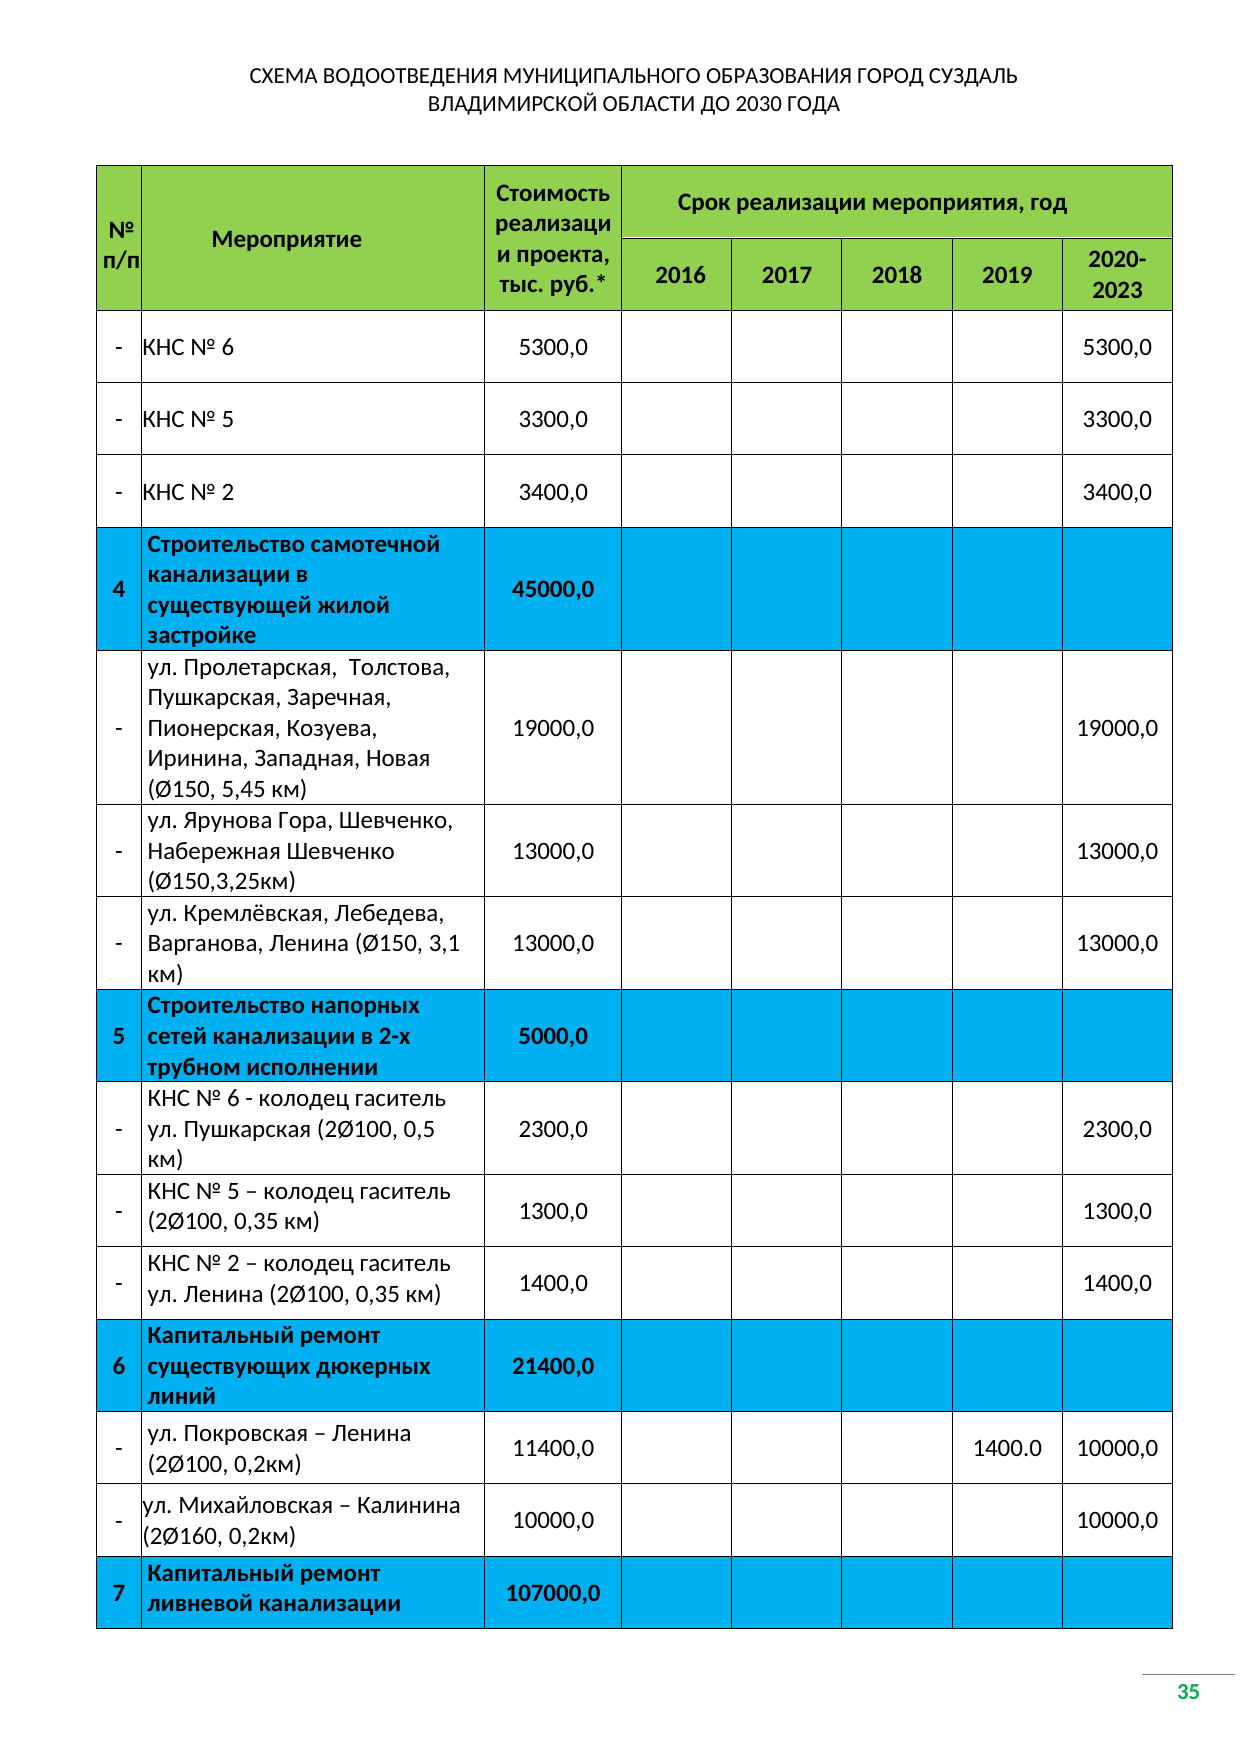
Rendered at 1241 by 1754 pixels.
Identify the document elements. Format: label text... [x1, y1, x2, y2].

table_cell - [97, 1412, 141, 1483]
table_cell [842, 528, 952, 650]
table_cell [732, 805, 841, 896]
table_cell [953, 1082, 1062, 1174]
table_cell [622, 455, 731, 527]
table_cell [622, 805, 731, 896]
table_cell 11400,0 [485, 1412, 621, 1483]
table_cell [842, 1175, 952, 1246]
table_cell 19000,0 [485, 651, 621, 803]
table_cell 4 [97, 528, 141, 650]
table_cell [622, 1557, 731, 1628]
table_cell - [97, 897, 141, 989]
table_header № п/п [97, 166, 141, 310]
table_cell [842, 1247, 952, 1318]
table_cell 1400.0 [953, 1412, 1062, 1483]
table_cell 5 [97, 990, 141, 1081]
table_cell [622, 990, 731, 1081]
table_cell 5300,0 [485, 311, 621, 382]
table_cell [842, 651, 952, 803]
table_cell [1063, 990, 1172, 1081]
table_cell КНС № 2 – колодец гаситель ул. Ленина (2Ø100, 0,35 км) [142, 1247, 484, 1318]
table_cell 2016 [622, 239, 731, 310]
table_header Стоимость реализации проекта, тыс. руб.* [485, 166, 621, 310]
table_cell [622, 1175, 731, 1246]
table_cell КНС № 6 - колодец гаситель ул. Пушкарская (2Ø100, 0,5 км) [142, 1082, 484, 1174]
table_cell [622, 1320, 731, 1411]
table_cell 19000,0 [1063, 651, 1172, 803]
table_cell - [97, 1484, 141, 1556]
table_cell Строительство напорных сетей канализации в 2-х трубном исполнении [142, 990, 484, 1081]
table_cell 5000,0 [485, 990, 621, 1081]
table_cell [842, 990, 952, 1081]
table_cell - [97, 805, 141, 896]
table_cell - [97, 1082, 141, 1174]
table_cell 1400,0 [1063, 1247, 1172, 1318]
table_cell [732, 1557, 841, 1628]
table_cell [953, 528, 1062, 650]
table_cell 2017 [732, 239, 841, 310]
table_cell 10000,0 [1063, 1484, 1172, 1556]
table_cell 1400,0 [485, 1247, 621, 1318]
table_cell [842, 1082, 952, 1174]
table_cell [953, 383, 1062, 454]
table_cell [732, 1412, 841, 1483]
table_cell [953, 651, 1062, 803]
table_cell [953, 1557, 1062, 1628]
table_cell 45000,0 [485, 528, 621, 650]
table_cell [732, 1484, 841, 1556]
table_cell 13000,0 [1063, 805, 1172, 896]
table_cell ул. Покровская – Ленина (2Ø100, 0,2км) [142, 1412, 484, 1483]
table_cell ул. Кремлёвская, Лебедева, Варганова, Ленина (Ø150, 3,1 км) [142, 897, 484, 989]
table_cell [622, 311, 731, 382]
table_cell [953, 897, 1062, 989]
table_cell [732, 311, 841, 382]
table_cell ул. Пролетарская, Толстова, Пушкарская, Заречная, Пионерская, Козуева, Иринина, Западная, Новая (Ø150, 5,45 км) [142, 651, 484, 803]
table_cell [732, 1320, 841, 1411]
table_cell - [97, 383, 141, 454]
table_cell [622, 528, 731, 650]
table_cell КНС № 5 [142, 383, 484, 454]
table_cell [842, 1320, 952, 1411]
table_cell [732, 990, 841, 1081]
table_cell 13000,0 [1063, 897, 1172, 989]
table_cell 10000,0 [1063, 1412, 1172, 1483]
table_cell 107000,0 [485, 1557, 621, 1628]
table_cell [1063, 1557, 1172, 1628]
table_cell 21400,0 [485, 1320, 621, 1411]
table_cell [953, 311, 1062, 382]
table_cell 1300,0 [1063, 1175, 1172, 1246]
table_cell ул. Михайловская – Калинина (2Ø160, 0,2км) [142, 1484, 484, 1556]
table_cell [953, 1247, 1062, 1318]
table_cell [953, 990, 1062, 1081]
table_cell Капитальный ремонт существующих дюкерных линий [142, 1320, 484, 1411]
table_cell [953, 1320, 1062, 1411]
table_cell 3400,0 [485, 455, 621, 527]
table_cell [1063, 528, 1172, 650]
table_cell [622, 1484, 731, 1556]
table_cell [732, 1175, 841, 1246]
table_cell 5300,0 [1063, 311, 1172, 382]
table_cell 2019 [953, 239, 1062, 310]
table_cell 7 [97, 1557, 141, 1628]
table_cell [842, 311, 952, 382]
table_cell [953, 455, 1062, 527]
table_cell 3400,0 [1063, 455, 1172, 527]
table_cell - [97, 455, 141, 527]
table_cell [732, 528, 841, 650]
table_cell - [97, 1247, 141, 1318]
table_cell КНС № 5 – колодец гаситель (2Ø100, 0,35 км) [142, 1175, 484, 1246]
table_cell [842, 897, 952, 989]
table_cell [622, 1082, 731, 1174]
table_cell [953, 1484, 1062, 1556]
table_cell [622, 651, 731, 803]
table_cell 1300,0 [485, 1175, 621, 1246]
table_cell КНС № 6 [142, 311, 484, 382]
table_cell - [97, 651, 141, 803]
table_cell 2300,0 [485, 1082, 621, 1174]
table_cell [622, 383, 731, 454]
table_cell [842, 455, 952, 527]
table_cell [953, 1175, 1062, 1246]
table_cell [622, 897, 731, 989]
table_cell 13000,0 [485, 897, 621, 989]
table_cell [732, 1247, 841, 1318]
table_header Мероприятие [142, 166, 484, 310]
table_cell [842, 383, 952, 454]
table_cell 3300,0 [485, 383, 621, 454]
table_cell ул. Ярунова Гора, Шевченко, Набережная Шевченко (Ø150,3,25км) [142, 805, 484, 896]
table_cell [842, 805, 952, 896]
table_cell [732, 455, 841, 527]
table_cell [732, 1082, 841, 1174]
table_cell [842, 1412, 952, 1483]
table_cell [1063, 1320, 1172, 1411]
table_cell - [97, 311, 141, 382]
table_cell Капитальный ремонт ливневой канализации [142, 1557, 484, 1628]
table_cell - [97, 1175, 141, 1246]
table_cell [842, 1557, 952, 1628]
table_cell [622, 1247, 731, 1318]
table_cell КНС № 2 [142, 455, 484, 527]
table_cell 10000,0 [485, 1484, 621, 1556]
table_cell [732, 383, 841, 454]
table_cell 2020-2023 [1063, 239, 1172, 310]
table_cell [622, 1412, 731, 1483]
table_cell 13000,0 [485, 805, 621, 896]
table_cell [732, 651, 841, 803]
table_cell 2018 [842, 239, 952, 310]
table_cell [953, 805, 1062, 896]
table_cell [732, 897, 841, 989]
table_cell Строительство самотечной канализации в существующей жилой застройке [142, 528, 484, 650]
table_cell 2300,0 [1063, 1082, 1172, 1174]
table_cell 6 [97, 1320, 141, 1411]
table_cell 3300,0 [1063, 383, 1172, 454]
table_cell [842, 1484, 952, 1556]
table_header Срок реализации мероприятия, год [622, 166, 1172, 237]
